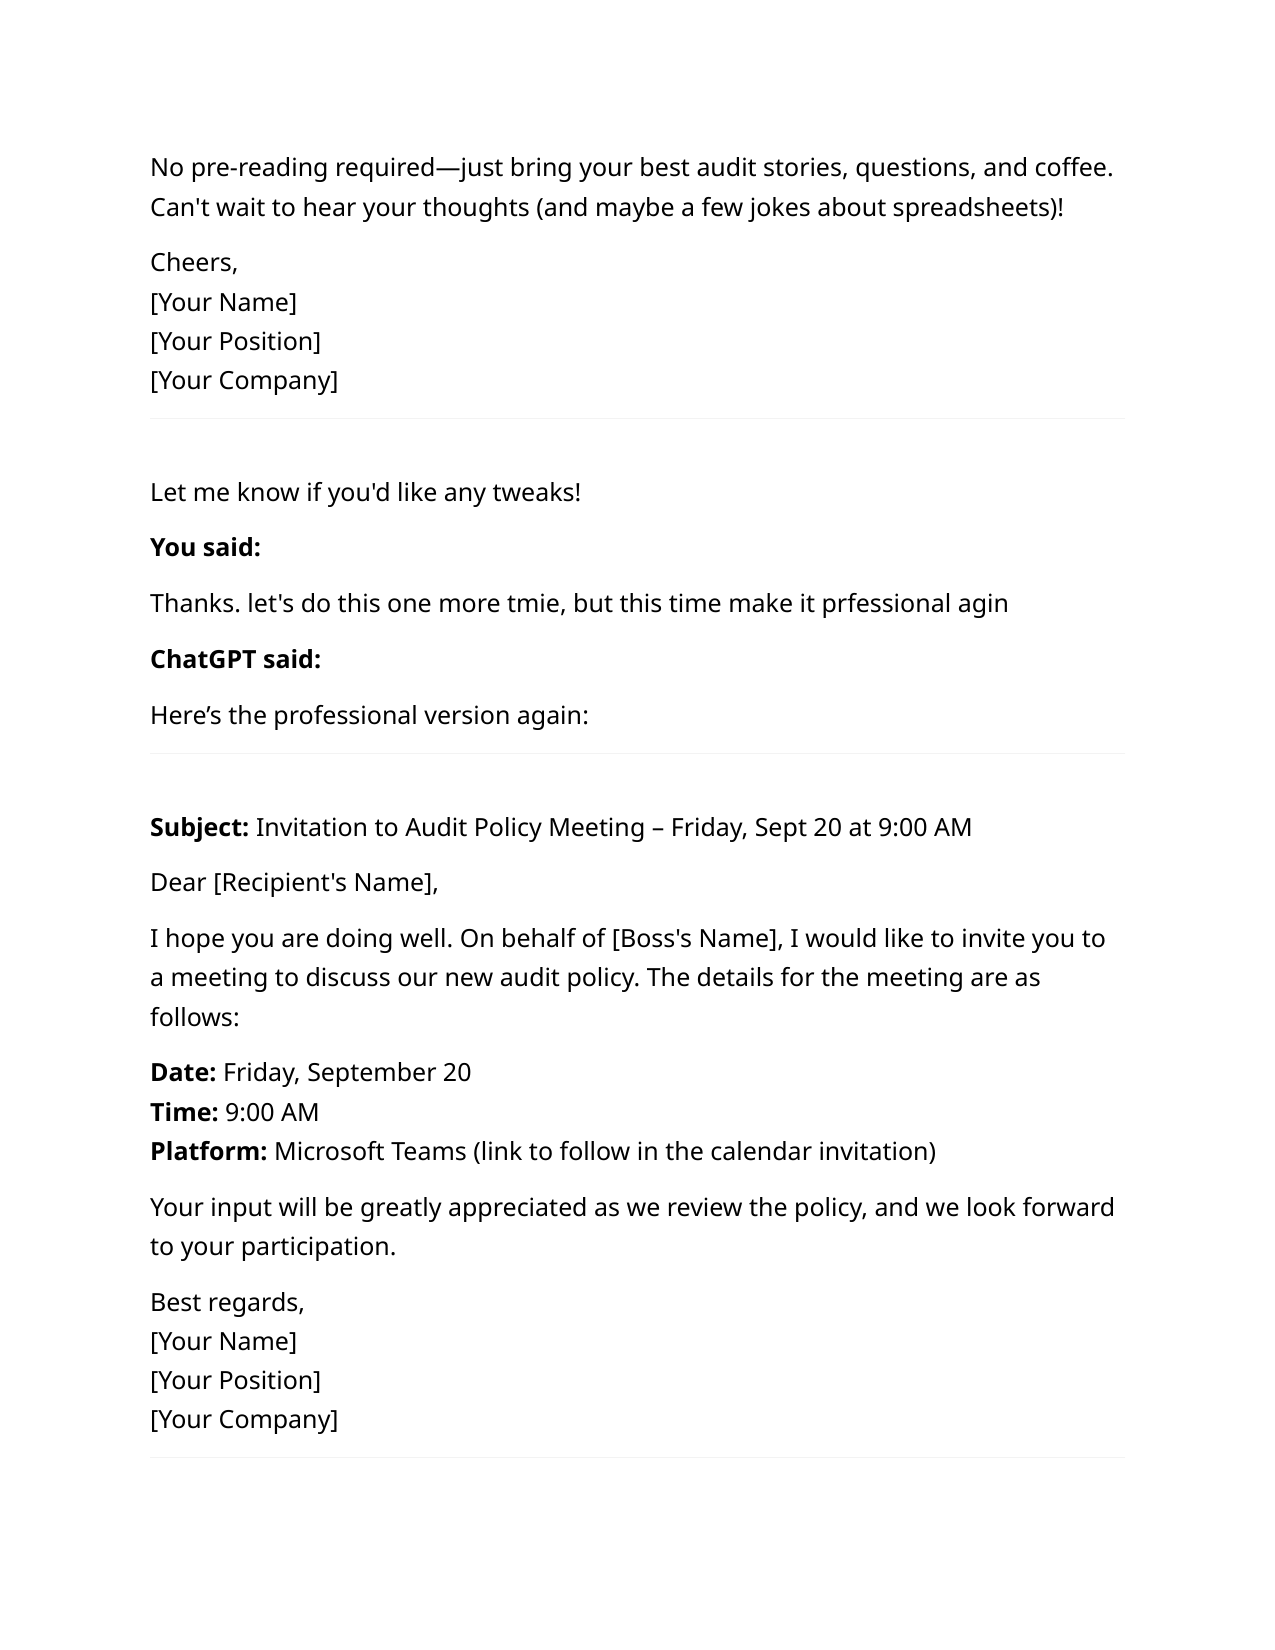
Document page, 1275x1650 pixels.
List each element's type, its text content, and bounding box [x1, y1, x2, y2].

text Date: Friday, September 20 Time: 9:00 AM Platform: Microsoft Teams (link to follow in the calendar invitation) [150, 1055, 1125, 1167]
text Best regards, [Your Name] [Your Position] [Your Company] [150, 1284, 1125, 1436]
text Thanks. let's do this one more tmie, but this time make it prfessional agin [150, 586, 1125, 620]
text I hope you are doing well. On behalf of [Boss's Name], I would like to invite you to a meeting to discuss our new audit policy. The details for the meeting are as follows: [150, 921, 1125, 1033]
text No pre-reading required—just bring your best audit stories, questions, and coffee. Can't wait to hear your thoughts (and maybe a few jokes about spreadsheets)! [150, 150, 1125, 223]
text Dear [Recipient's Name], [150, 865, 1125, 899]
text Here’s the professional version again: [150, 697, 1125, 732]
text ChatGPT said: [150, 642, 1125, 676]
text Cheers, [Your Name] [Your Position] [Your Company] [150, 245, 1125, 397]
text Your input will be greatly appreciated as we review the policy, and we look forward to your participation. [150, 1189, 1125, 1262]
text Let me know if you'd like any tweaks! [150, 474, 1125, 508]
text You said: [150, 530, 1125, 564]
text Subject: Invitation to Audit Policy Meeting – Friday, Sept 20 at 9:00 AM [150, 809, 1125, 843]
